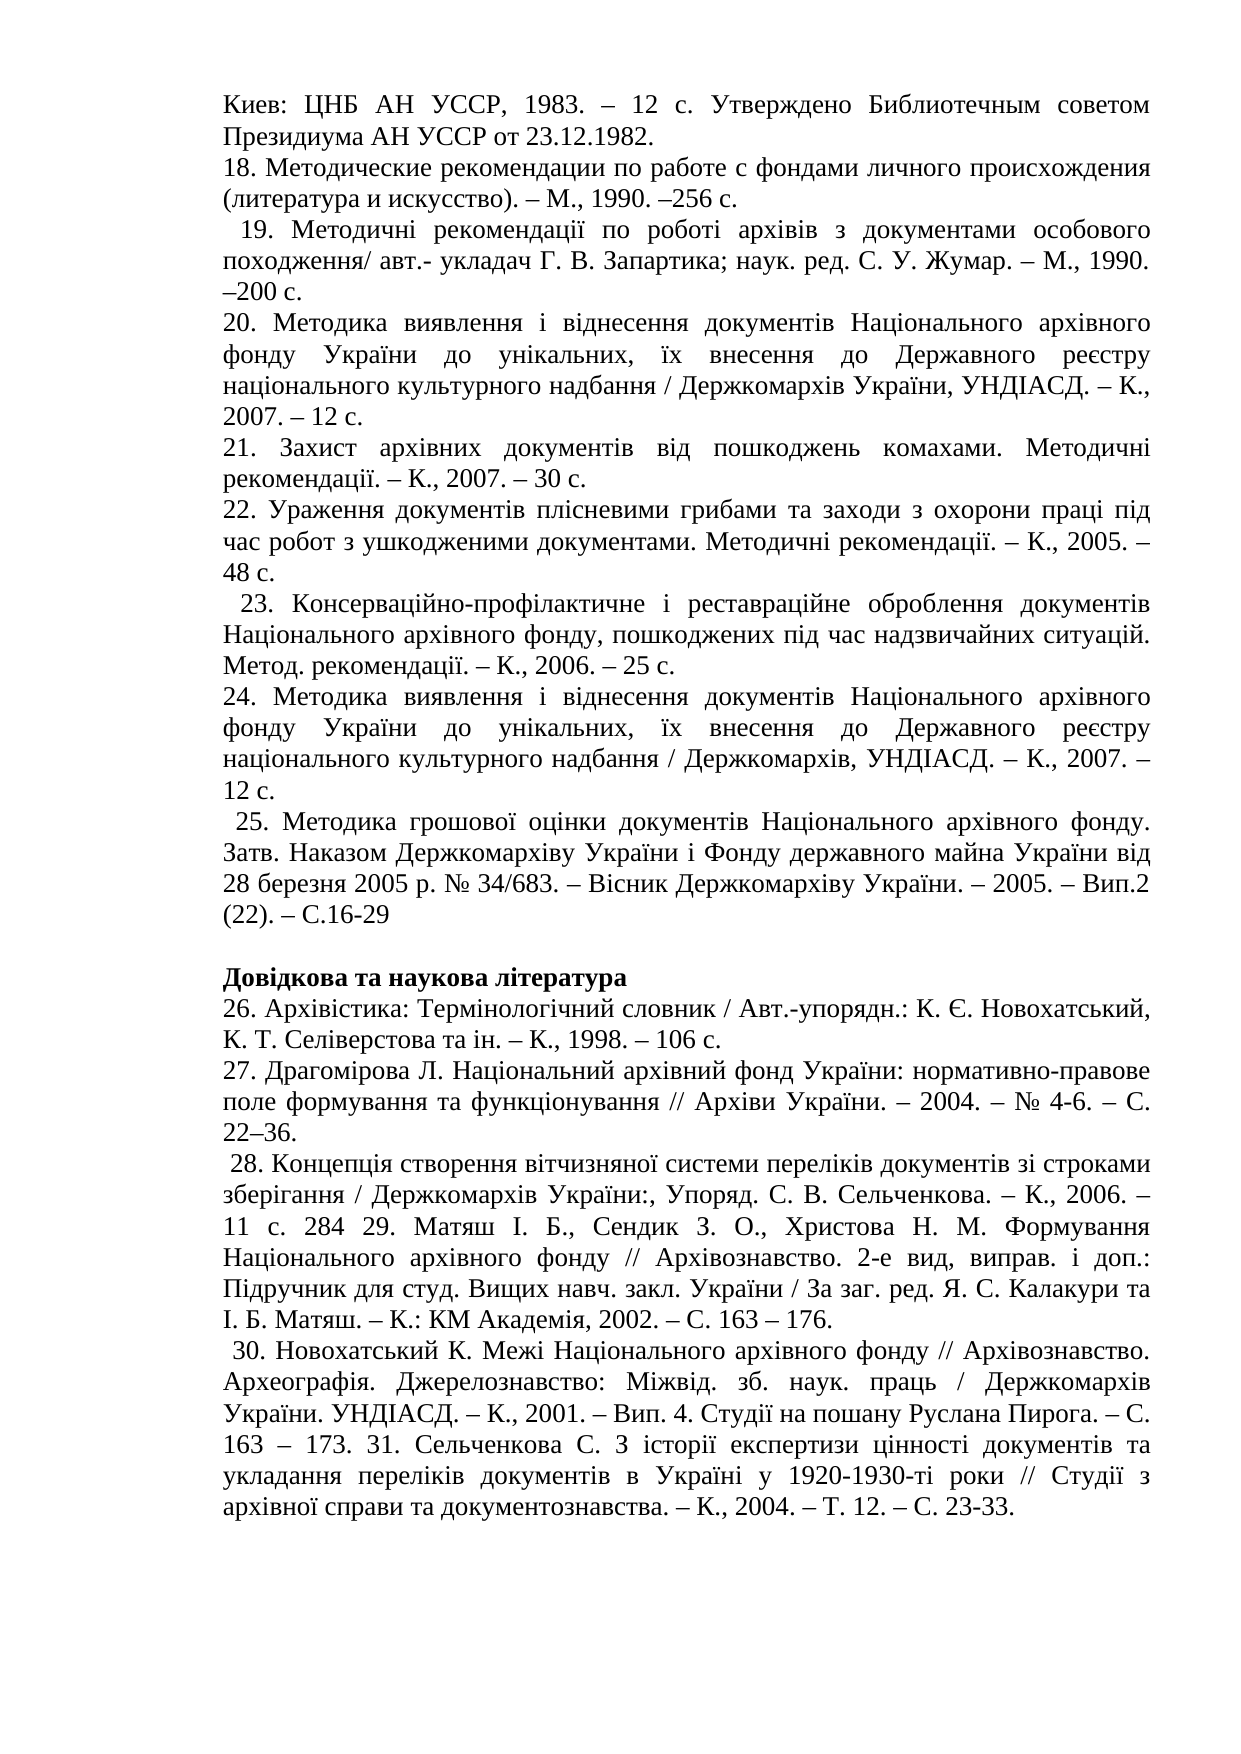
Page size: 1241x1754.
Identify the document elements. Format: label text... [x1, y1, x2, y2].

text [223, 88, 1152, 151]
text 21. Захист архівних документів від пошкоджень комахами. Методичні рекомендації. – К., 2007. – 30 с. [223, 431, 1152, 493]
text 20. Методика виявлення і віднесення документів Національного архівного фонду України до унікальних, їх внесення до Державного реєстру національного культурного надбання / Держкомархів України, УНДІАСД. – К., 2007. – 12 с. [223, 307, 1152, 431]
text 30. Новохатський К. Межі Національного архівного фонду // Архівознавство. Археографія. Джерелознавство: Міжвід. зб. наук. праць / Держкомархів України. УНДІАСД. – К., 2001. – Вип. 4. Студії на пошану Руслана Пирога. – С. 163 – 173. 31. Сельченкова С. З історії експертизи цінності документів та укладання переліків документів в Україні у 1920-1930-ті роки // Студії з архівної справи та документознавства. – К., 2004. – Т. 12. – С. 23-33. [223, 1334, 1152, 1521]
text 23. Консерваційно-профілактичне і реставраційне оброблення документів Національного архівного фонду, пошкоджених під час надзвичайних ситуацій. Метод. рекомендації. – К., 2006. – 25 с. [223, 587, 1152, 680]
text 19. Методичні рекомендації по роботі архівів з документами особового походження/ авт.- укладач Г. В. Запартика; наук. ред. С. У. Жумар. – М., 1990. –200 с. [223, 213, 1152, 307]
text Довідкова та наукова література [223, 961, 1152, 992]
text 26. Архівістика: Термінологічний словник / Авт.-упорядн.: К. Є. Новохатський, К. Т. Селіверстова та ін. – К., 1998. – 106 с. [223, 992, 1152, 1054]
text 25. Методика грошової оцінки документів Національного архівного фонду. Затв. Наказом Держкомархіву України і Фонду державного майна України від 28 березня 2005 р. № 34/683. – Вісник Держкомархіву України. – 2005. – Вип.2 (22). – С.16-29 [223, 805, 1152, 929]
text 18. Методические рекомендации по работе с фондами личного происхождения (литература и искусство). – М., 1990. –256 с. [223, 151, 1152, 213]
text 22. Ураження документів плісневими грибами та заходи з охорони праці під час робот з ушкодженими документами. Методичні рекомендації. – К., 2005. – 48 с. [223, 493, 1152, 587]
text 28. Концепція створення вітчизняної системи переліків документів зі строками зберігання / Держкомархів України:, Упоряд. С. В. Сельченкова. – К., 2006. – 11 с. 284 29. Матяш І. Б., Сендик З. О., Христова Н. М. Формування Національного архівного фонду // Архівознавство. 2-е вид, виправ. і доп.: Підручник для студ. Вищих навч. закл. України / За заг. ред. Я. С. Калакури та І. Б. Матяш. – К.: КМ Академія, 2002. – С. 163 – 176. [223, 1147, 1152, 1334]
text 27. Драгомірова Л. Національний архівний фонд України: нормативно-правове поле формування та функціонування // Архіви України. – 2004. – № 4-6. – С. 22–36. [223, 1054, 1152, 1147]
text 24. Методика виявлення і віднесення документів Національного архівного фонду України до унікальних, їх внесення до Державного реєстру національного культурного надбання / Держкомархів, УНДІАСД. – К., 2007. – 12 с. [223, 680, 1152, 805]
